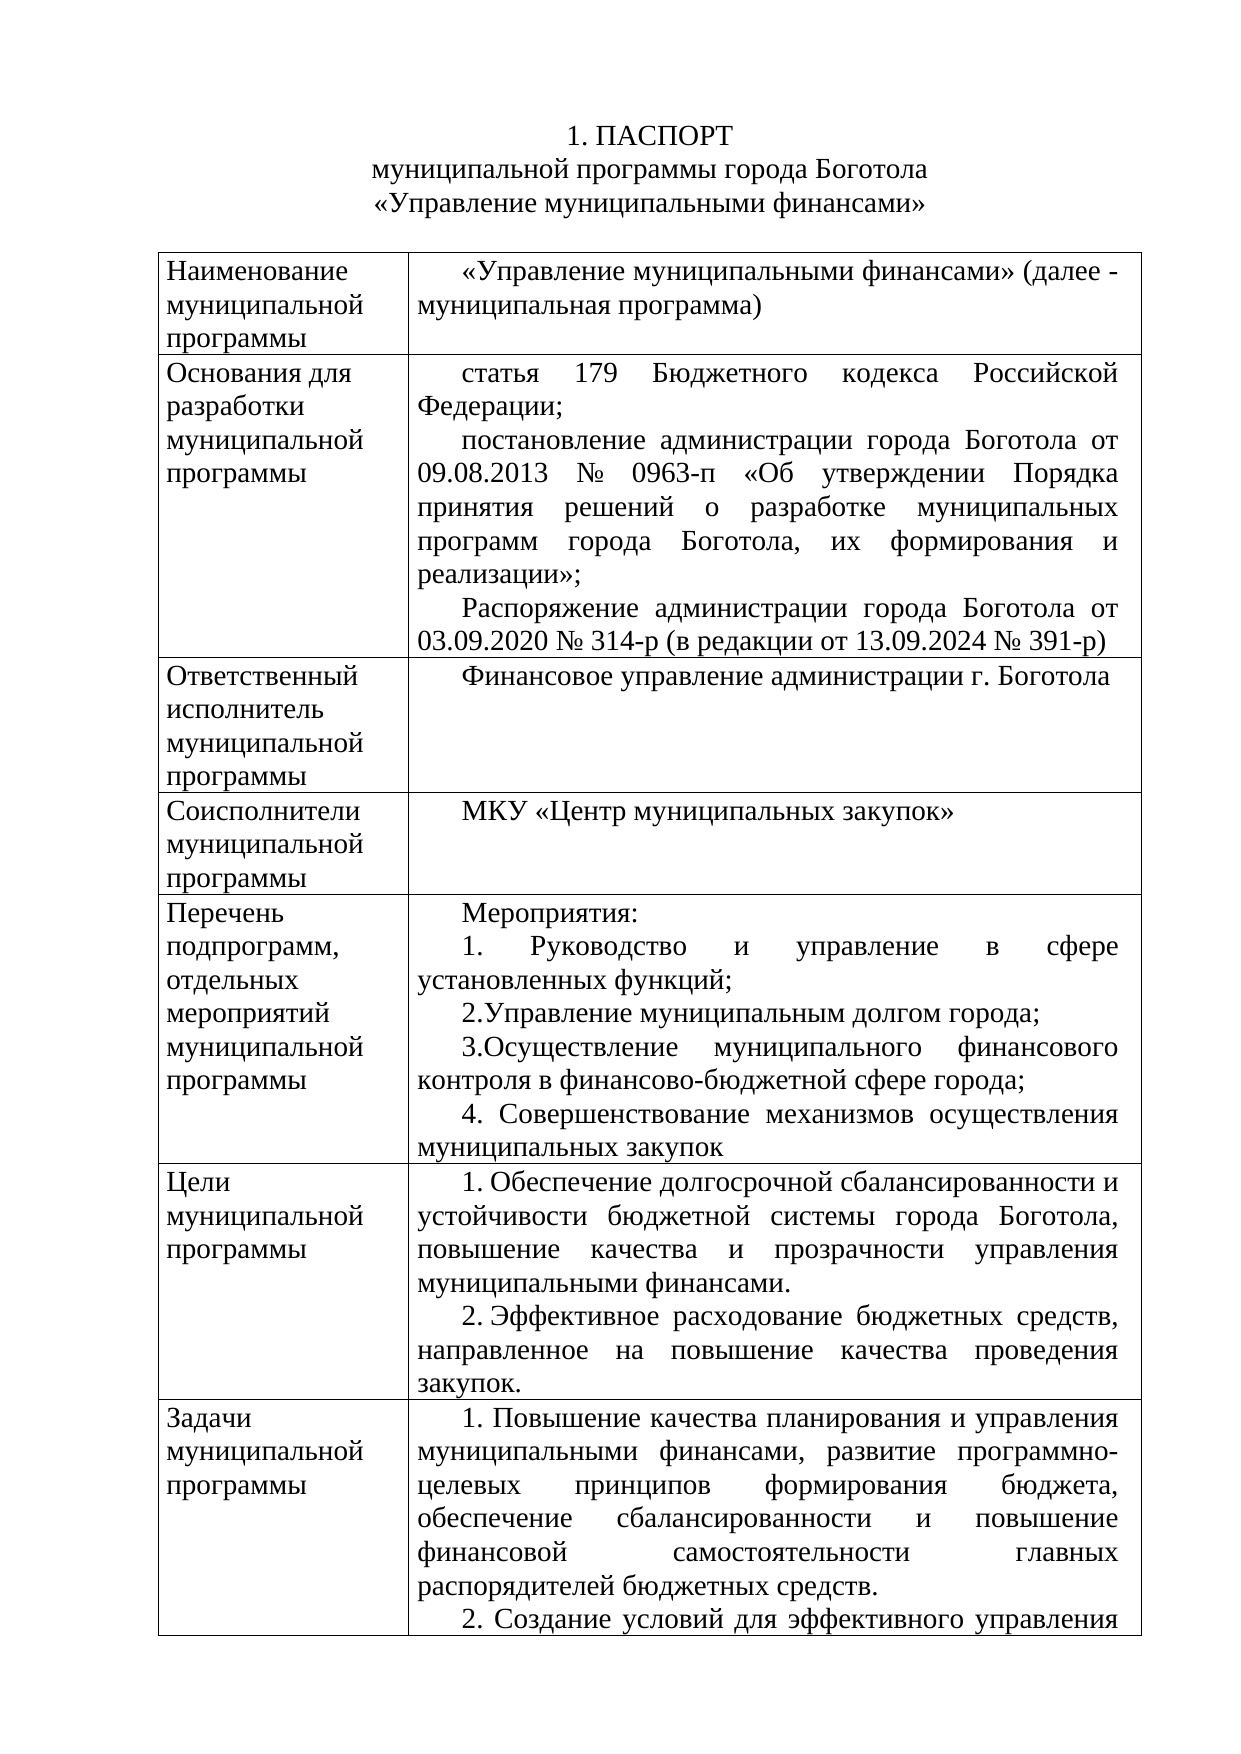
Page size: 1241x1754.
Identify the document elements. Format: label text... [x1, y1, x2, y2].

table_cell Цели муниципальной программы [159, 1164, 408, 1399]
table_header Наименование муниципальной программы [159, 253, 408, 354]
table_cell Обеспечение долгосрочной сбалансированности и устойчивости бюджетной системы города Боготола, повышение качества и прозрачности управления муниципальными финансами. Эффективное расходование бюджетных средств, направленное на повышение качества проведения закупок. [409, 1164, 1141, 1399]
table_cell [159, 1400, 408, 1635]
text 1. ПАСПОРТ [177, 118, 1122, 152]
table_cell Мероприятия: 1. Руководство и управление в сфере установленных функций; 2.Управление муниципальным долгом города; 3.Осуществление муниципального финансового контроля в финансово-бюджетной сфере города; 4. Совершенствование механизмов осуществления муниципальных закупок [409, 895, 1141, 1163]
table_cell Перечень подпрограмм, отдельных мероприятий муниципальной программы [159, 895, 408, 1163]
table_cell Финансовое управление администрации г. Боготола [409, 658, 1141, 792]
table_cell МКУ «Центр муниципальных закупок» [409, 793, 1141, 894]
table_cell Ответственный исполнитель муниципальной программы [159, 658, 408, 792]
table_cell статья 179 Бюджетного кодекса Российской Федерации; постановление администрации города Боготола от 09.08.2013 № 0963-п «Об утверждении Порядка принятия решений о разработке муниципальных программ города Боготола, их формирования и реализации»; Распоряжение администрации города Боготола от 03.09.2020 № 314-р (в редакции от 13.09.2024 № 391-р) [409, 355, 1141, 657]
table_cell Соисполнители муниципальной программы [159, 793, 408, 894]
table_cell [409, 1400, 1141, 1635]
text «Управление муниципальными финансами» [177, 185, 1122, 219]
text муниципальной программы города Боготола [177, 152, 1122, 185]
table_cell Основания для разработки муниципальной программы [159, 355, 408, 657]
table_header «Управление муниципальными финансами» (далее - муниципальная программа) [409, 253, 1141, 354]
